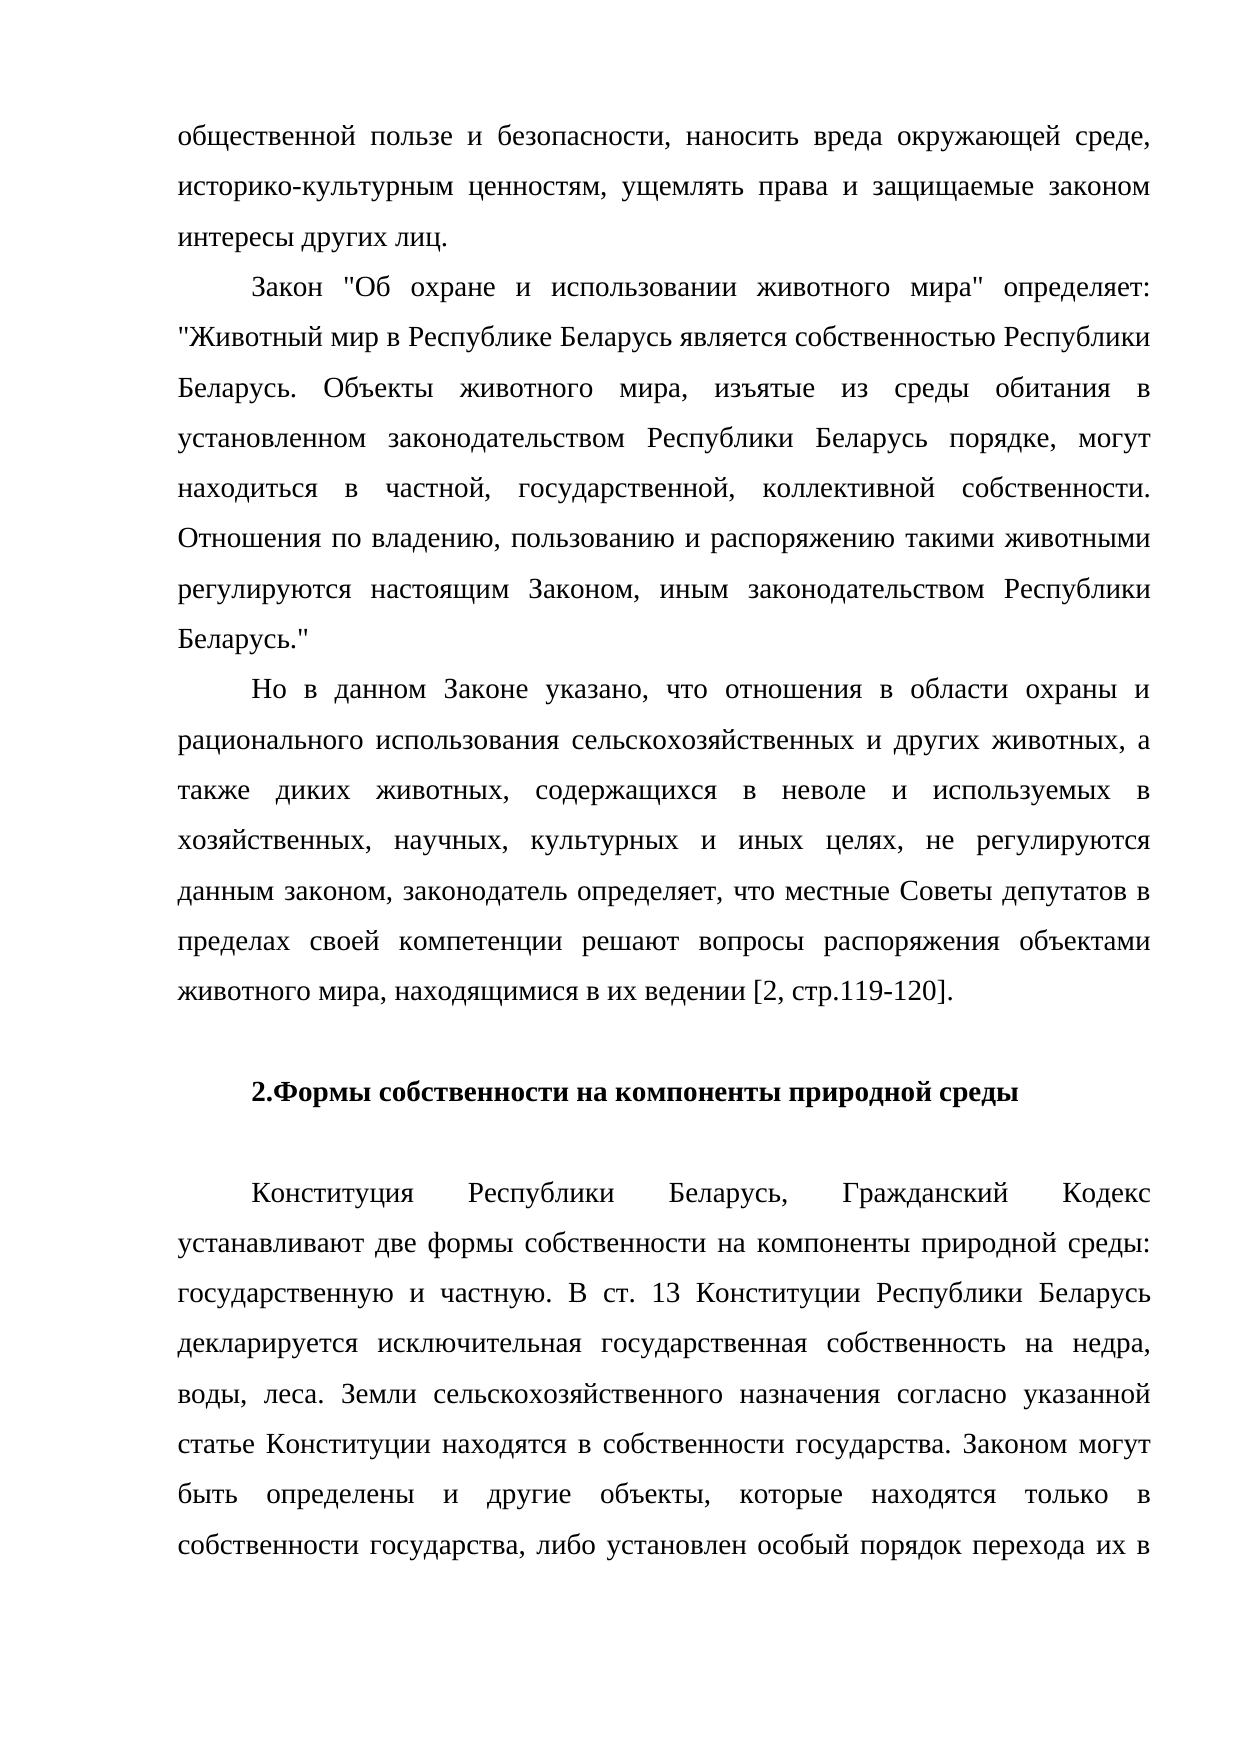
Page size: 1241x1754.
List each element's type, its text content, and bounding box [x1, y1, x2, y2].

text Закон "Об охране и использовании животного мира" определяет: "Животный мир в Республике Беларусь является собственностью Республики Беларусь. Объекты животного мира, изъятые из среды обитания в установленном законодательством Республики Беларусь порядке, могут находиться в частной, государственной, коллективной собственности. Отношения по владению, пользованию и распоряжению такими животными регулируются настоящим Законом, иным законодательством Республики Беларусь." [177, 269, 1152, 655]
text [177, 1175, 1152, 1560]
text 2.Формы собственности на компоненты природной среды [177, 1074, 1152, 1108]
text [177, 118, 1152, 252]
text Но в данном Законе указано, что отношения в области охраны и рационального использования сельскохозяйственных и других животных, а также диких животных, содержащихся в неволе и используемых в хозяйственных, научных, культурных и иных целях, не регулируются данным законом, законодатель определяет, что местные Советы депутатов в пределах своей компетенции решают вопросы распоряжения объектами животного мира, находящимися в их ведении [2, стр.119-120]. [177, 672, 1152, 1007]
